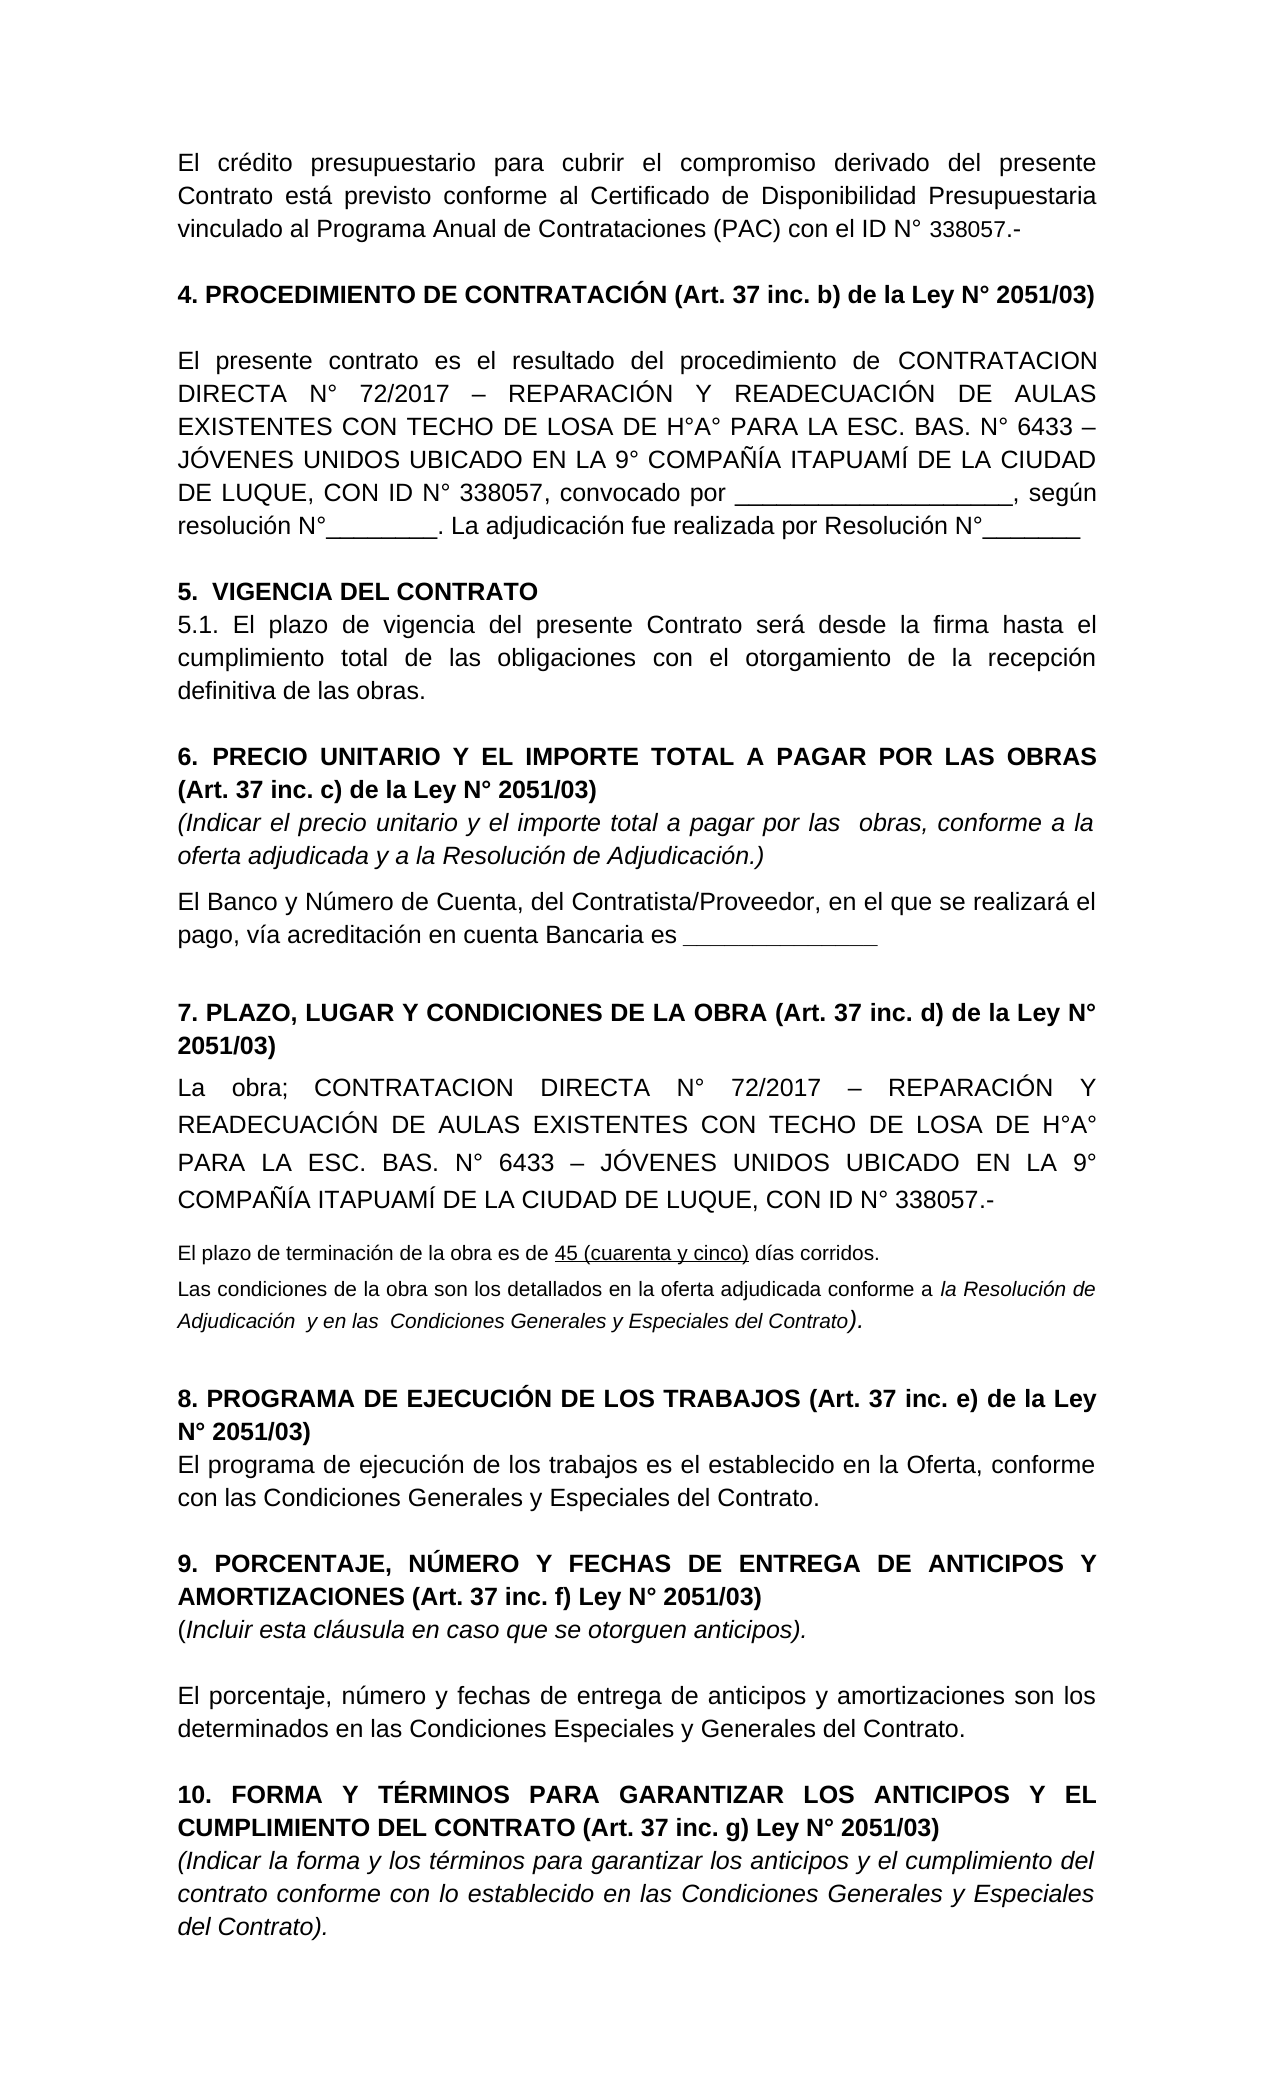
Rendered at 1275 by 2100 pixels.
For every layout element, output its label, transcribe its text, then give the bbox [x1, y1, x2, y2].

text (Indicar el precio unitario y el importe total a pagar por las obras, conforme a la oferta adjudicada y a la Resolución de Adjudicación.) [177, 808, 1098, 870]
text El plazo de terminación de la obra es de 45 (cuarenta y cinco) días corridos. [177, 1227, 1098, 1264]
text El programa de ejecución de los trabajos es el establecido en la Oferta, conforme con las Condiciones Generales y Especiales del Contrato. [177, 1449, 1098, 1511]
text El porcentaje, número y fechas de entrega de anticipos y amortizaciones son los determinados en las Condiciones Especiales y Generales del Contrato. [177, 1681, 1098, 1742]
text (Incluir esta cláusula en caso que se otorguen anticipos). [177, 1615, 1098, 1643]
text 5.1. El plazo de vigencia del presente Contrato será desde la firma hasta el cumplimiento total de las obligaciones con el otorgamiento de la recepción definitiva de las obras. [177, 610, 1098, 705]
text El crédito presupuestario para cubrir el compromiso derivado del presente Contrato está previsto conforme al Certificado de Disponibilidad Presupuestaria vinculado al Programa Anual de Contrataciones (PAC) con el ID N° 338057.- [177, 148, 1098, 242]
text Las condiciones de la obra son los detallados en la oferta adjudicada conforme a la Resolución de Adjudicación y en las Condiciones Generales y Especiales del Contrato). [177, 1277, 1098, 1334]
text 9. PORCENTAJE, NÚMERO Y FECHAS DE ENTREGA DE ANTICIPOS Y AMORTIZACIONES (Art. 37 inc. f) Ley N° 2051/03) [177, 1549, 1098, 1610]
text 10. FORMA Y TÉRMINOS PARA GARANTIZAR LOS ANTICIPOS Y EL CUMPLIMIENTO DEL CONTRATO (Art. 37 inc. g) Ley N° 2051/03) [177, 1780, 1098, 1842]
text La obra; CONTRATACION DIRECTA N° 72/2017 – REPARACIÓN Y READECUACIÓN DE AULAS EXISTENTES CON TECHO DE LOSA DE H°A° PARA LA ESC. BAS. N° 6433 – JÓVENES UNIDOS UBICADO EN LA 9° COMPAÑÍA ITAPUAMÍ DE LA CIUDAD DE LUQUE, CON ID N° 338057.- [177, 1064, 1098, 1214]
text 7. PLAZO, LUGAR Y CONDICIONES DE LA OBRA (Art. 37 inc. d) de la Ley N° 2051/03) [177, 998, 1098, 1060]
text 8. PROGRAMA DE EJECUCIÓN DE LOS TRABAJOS (Art. 37 inc. e) de la Ley N° 2051/03) [177, 1383, 1098, 1445]
text 6. PRECIO UNITARIO Y EL IMPORTE TOTAL A PAGAR POR LAS OBRAS (Art. 37 inc. c) de la Ley N° 2051/03) [177, 742, 1098, 804]
text 5. VIGENCIA DEL CONTRATO [177, 577, 1098, 606]
text (Indicar la forma y los términos para garantizar los anticipos y el cumplimiento del contrato conforme con lo establecido en las Condiciones Generales y Especiales del Contrato). [177, 1846, 1098, 1941]
text 4. PROCEDIMIENTO DE CONTRATACIÓN (Art. 37 inc. b) de la Ley N° 2051/03) [177, 280, 1098, 308]
text El presente contrato es el resultado del procedimiento de CONTRATACION DIRECTA N° 72/2017 – REPARACIÓN Y READECUACIÓN DE AULAS EXISTENTES CON TECHO DE LOSA DE H°A° PARA LA ESC. BAS. N° 6433 – JÓVENES UNIDOS UBICADO EN LA 9° COMPAÑÍA ITAPUAMÍ DE LA CIUDAD DE LUQUE, CON ID N° 338057, convocado por ____________________, según resolución N°________. La adjudicación fue realizada por Resolución N°_______ [177, 346, 1098, 539]
text El Banco y Número de Cuenta, del Contratista/Proveedor, en el que se realizará el pago, vía acreditación en cuenta Bancaria es ______________ [177, 887, 1098, 948]
